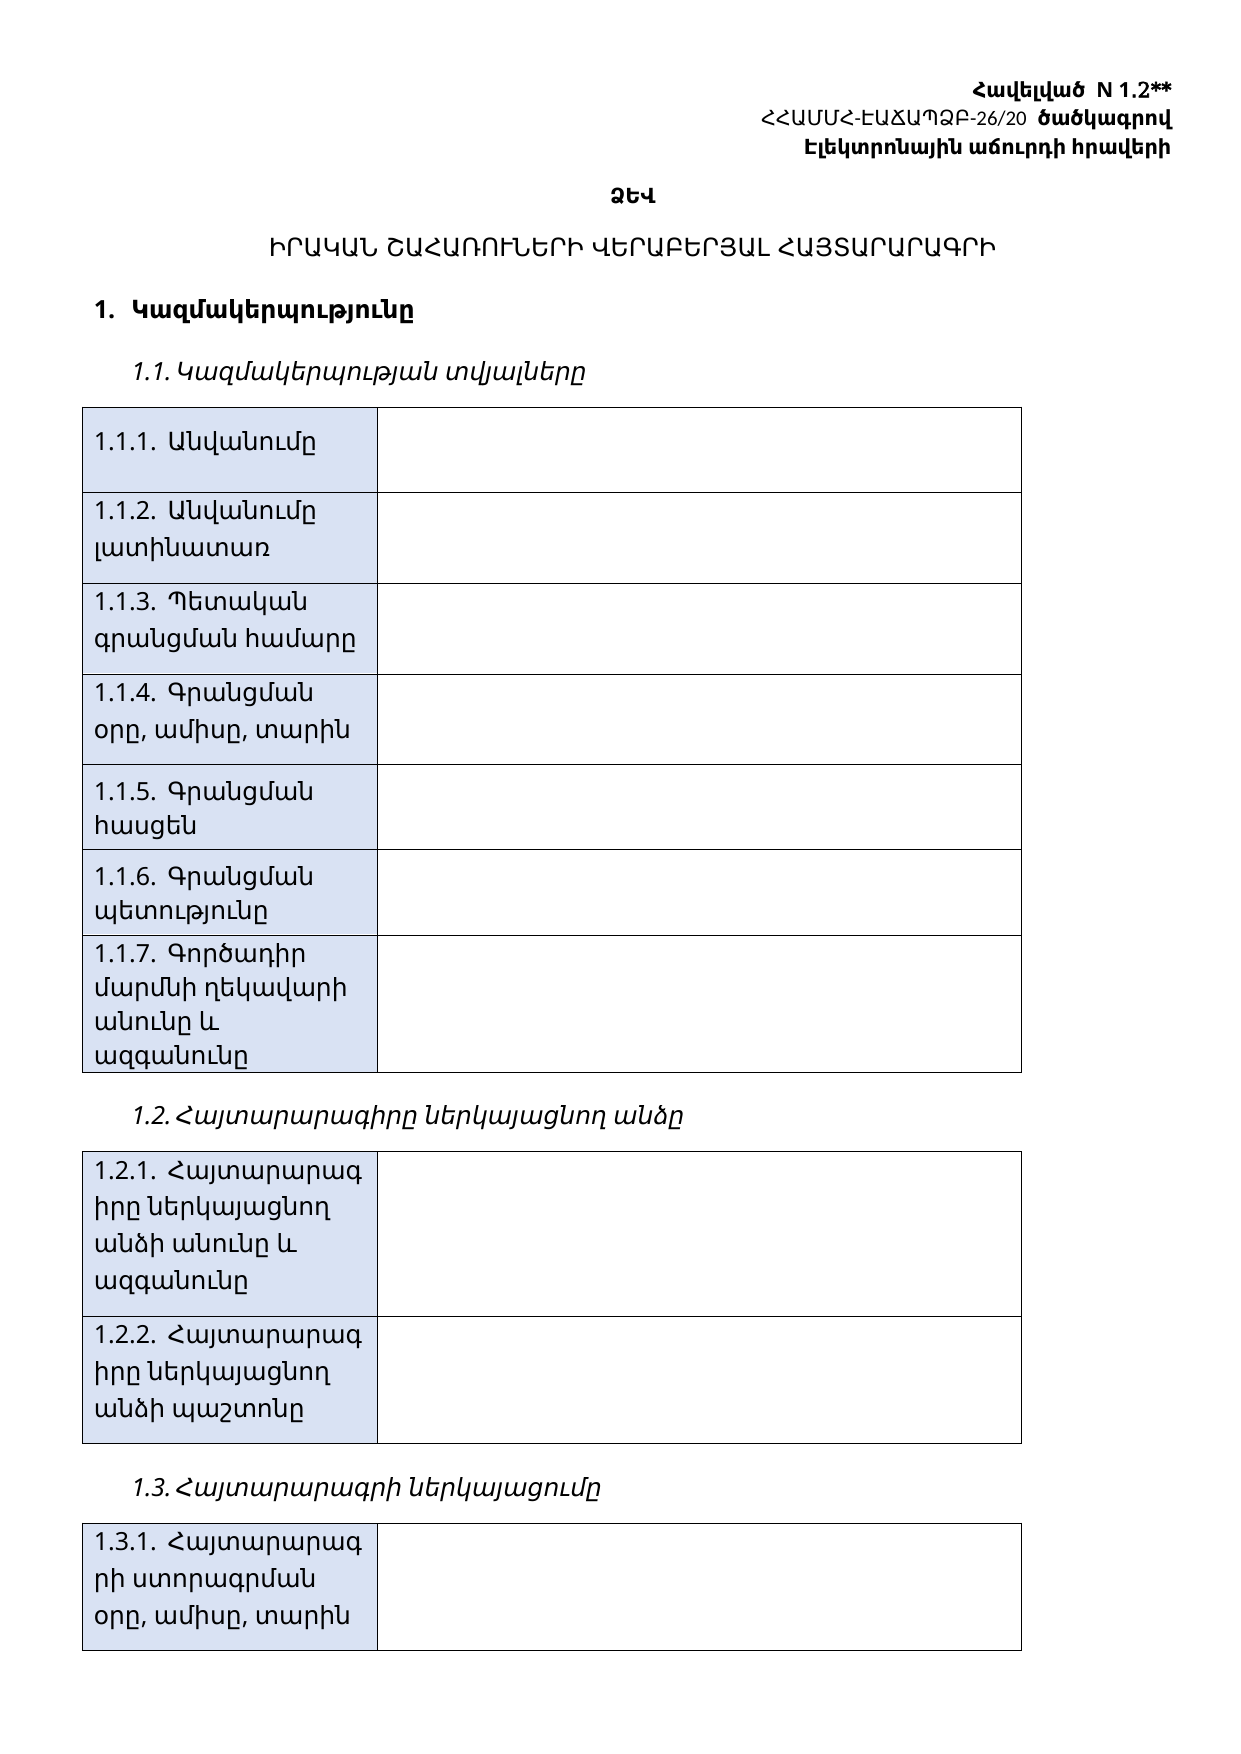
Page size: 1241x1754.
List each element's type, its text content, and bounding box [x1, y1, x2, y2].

table_cell Գրանցման պետությունը [83, 850, 377, 934]
table_header [378, 1524, 1021, 1650]
table_cell [378, 1317, 1021, 1443]
list Կազմակերպությունը [94, 291, 1171, 326]
list Հայտարարագիրը ներկայացնող անձը [131, 1098, 1171, 1132]
table_cell [378, 850, 1021, 934]
table_cell [378, 675, 1021, 764]
table_cell Անվանումը լատինատառ [83, 493, 377, 583]
table_cell Հայտարարագիրը ներկայացնող անձի պաշտոնը [83, 1317, 377, 1443]
list Հայտարարագրի ներկայացումը [131, 1469, 1171, 1503]
table_header Հայտարարագիրը ներկայացնող անձի անունը և ազգանունը [83, 1152, 377, 1316]
list Կազմակերպության տվյալները [131, 353, 1171, 387]
table_cell [378, 493, 1021, 583]
text Հավելված N 1․2** [94, 75, 1171, 103]
text ԻՐԱԿԱՆ ՇԱՀԱՌՈՒՆԵՐԻ ՎԵՐԱԲԵՐՅԱԼ ՀԱՅՏԱՐԱՐԱԳՐԻ [94, 233, 1171, 262]
table_cell [378, 765, 1021, 849]
table_cell Գործադիր մարմնի ղեկավարի անունը և ազգանունը [83, 936, 377, 1072]
table_header [378, 1152, 1021, 1316]
table_cell [378, 936, 1021, 1072]
text Էլեկտրոնային աճուրդի հրավերի [94, 132, 1171, 160]
table_header [378, 408, 1021, 492]
table_cell [378, 584, 1021, 673]
table_header Անվանումը [83, 408, 377, 492]
table_header Հայտարարագրի ստորագրման օրը, ամիսը, տարին [83, 1524, 377, 1650]
table_cell Գրանցման հասցեն [83, 765, 377, 849]
table_cell Պետական գրանցման համարը [83, 584, 377, 673]
text ՁԵՎ [94, 184, 1171, 209]
table_cell Գրանցման օրը, ամիսը, տարին [83, 675, 377, 764]
text ՀՀԱՄՄՀ-ԷԱՃԱՊՁԲ-26/20 ծածկագրով [94, 103, 1171, 132]
